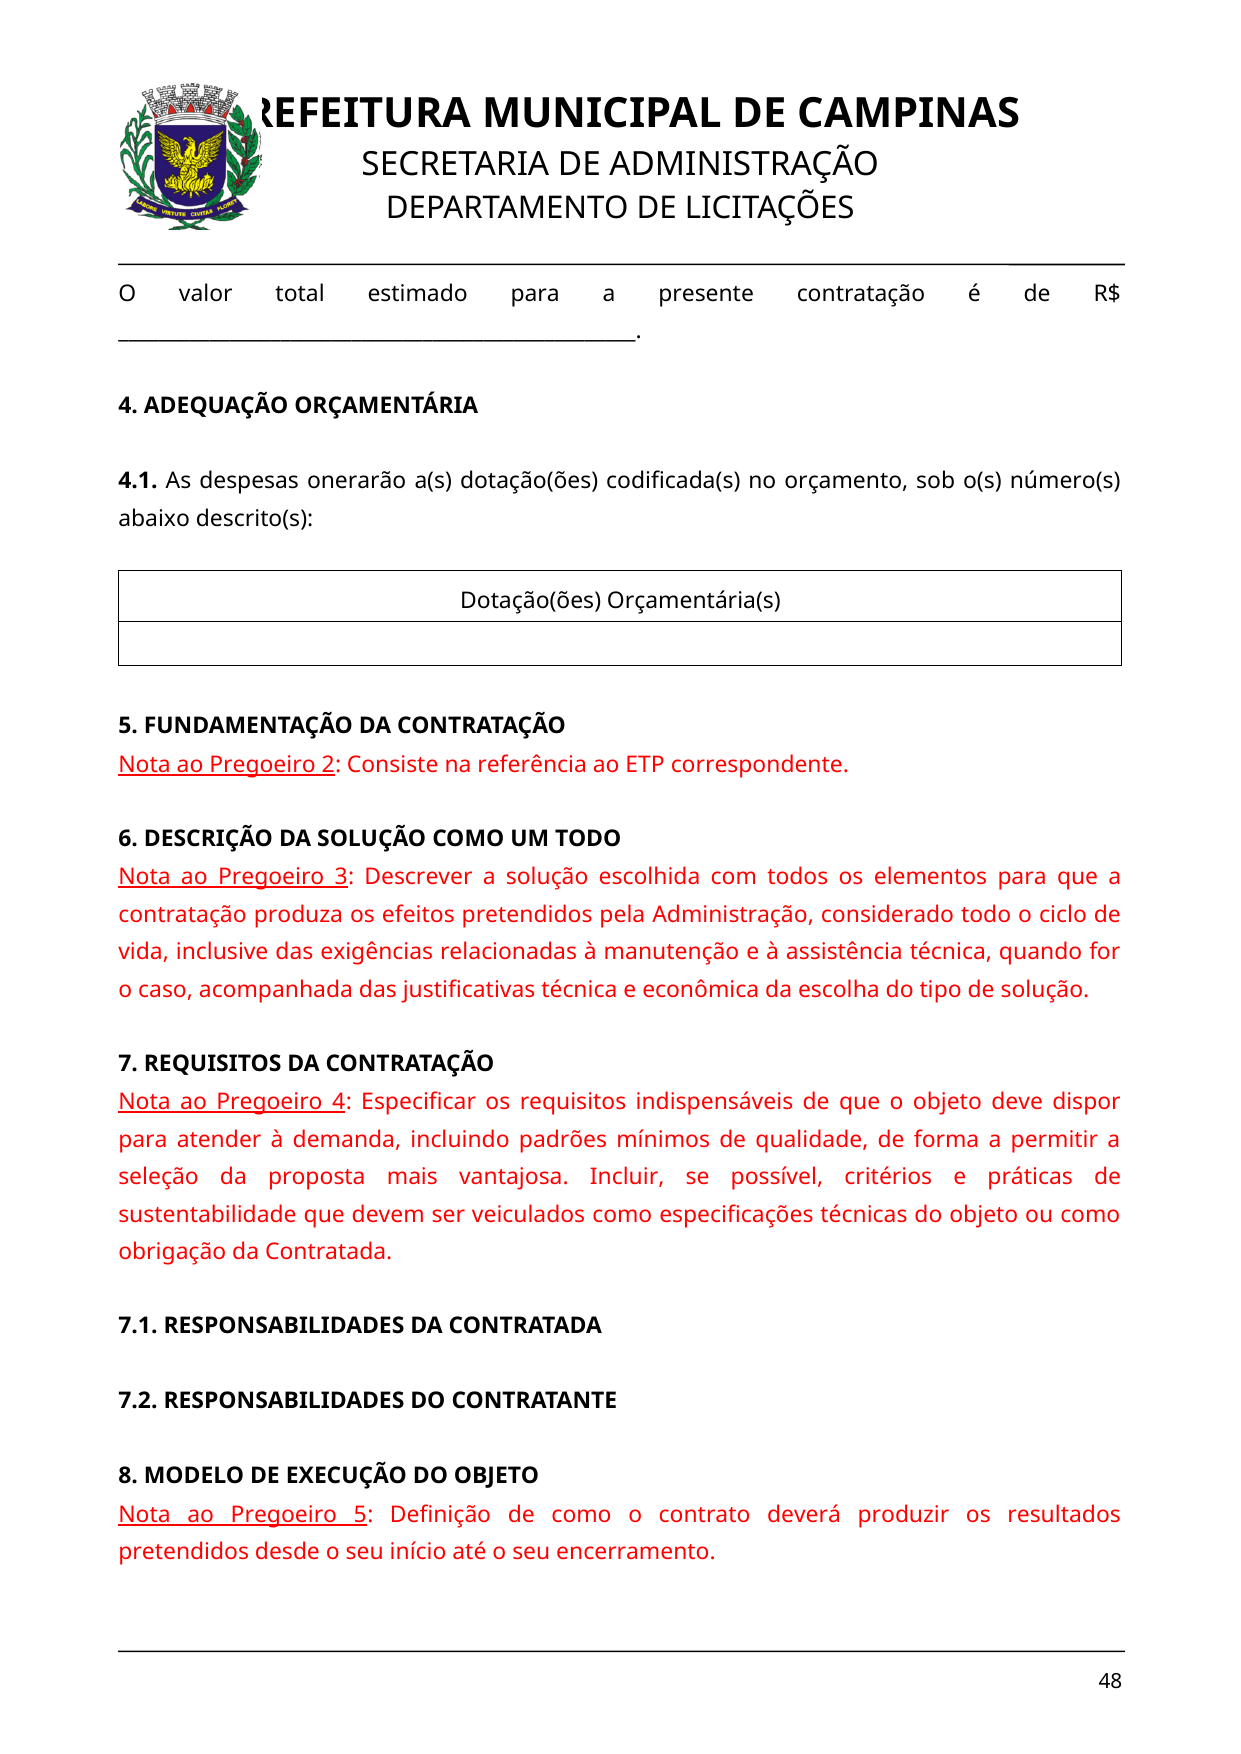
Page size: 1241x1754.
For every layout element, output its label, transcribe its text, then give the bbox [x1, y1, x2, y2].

text 4.1. As despesas onerarão a(s) dotação(ões) codificada(s) no orçamento, sob o(s) número(s) abaixo descrito(s): [118, 458, 1122, 533]
text Nota ao Pregoeiro 5: Definição de como o contrato deverá produzir os resultados pretendidos desde o seu início até o seu encerramento. [118, 1491, 1122, 1566]
text 7.2. RESPONSABILIDADES DO CONTRATANTE [118, 1379, 1122, 1416]
text Nota ao Pregoeiro 4: Especificar os requisitos indispensáveis de que o objeto deve dispor para atender à demanda, incluindo padrões mínimos de qualidade, de forma a permitir a seleção da proposta mais vantajosa. Incluir, se possível, critérios e práticas de sustentabilidade que devem ser veiculados como especificações técnicas do objeto ou como obrigação da Contratada. [118, 1079, 1122, 1266]
text 7. REQUISITOS DA CONTRATAÇÃO [118, 1041, 1122, 1079]
text 7.1. RESPONSABILIDADES DA CONTRATADA [118, 1304, 1122, 1341]
text O valor total estimado para a presente contratação é de R$ ___________________________________________________. [118, 270, 1122, 345]
table_cell [119, 622, 1121, 665]
picture [118, 83, 263, 228]
table_header Dotação(ões) Orçamentária(s) [119, 571, 1121, 621]
text 5. FUNDAMENTAÇÃO DA CONTRATAÇÃO [118, 704, 1122, 741]
text 4. ADEQUAÇÃO ORÇAMENTÁRIA [118, 383, 1122, 420]
text 6. DESCRIÇÃO DA SOLUÇÃO COMO UM TODO [118, 816, 1122, 854]
text Nota ao Pregoeiro 3: Descrever a solução escolhida com todos os elementos para que a contratação produza os efeitos pretendidos pela Administração, considerado todo o ciclo de vida, inclusive das exigências relacionadas à manutenção e à assistência técnica, quando for o caso, acompanhada das justificativas técnica e econômica da escolha do tipo de solução. [118, 854, 1122, 1004]
text 8. MODELO DE EXECUÇÃO DO OBJETO [118, 1454, 1122, 1491]
text Nota ao Pregoeiro 2: Consiste na referência ao ETP correspondente. [118, 741, 1122, 779]
